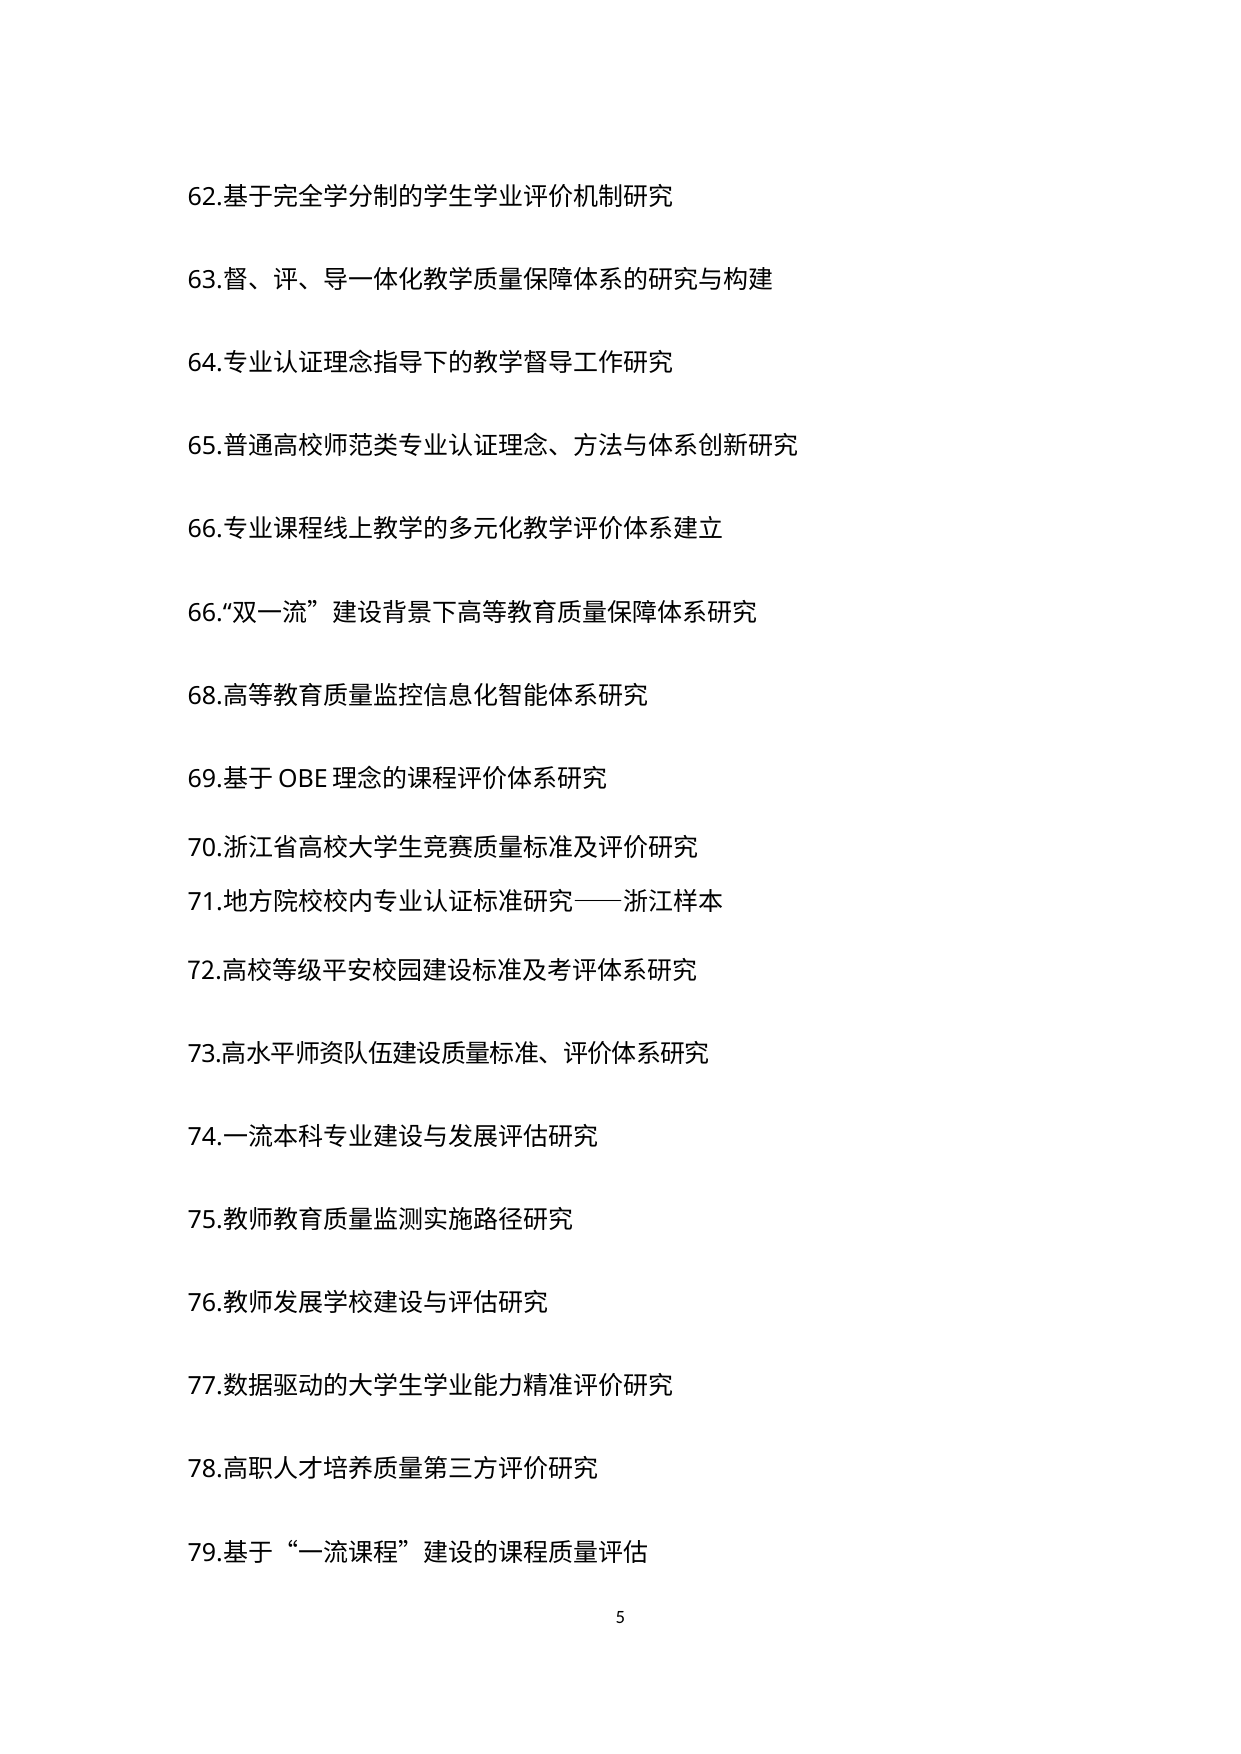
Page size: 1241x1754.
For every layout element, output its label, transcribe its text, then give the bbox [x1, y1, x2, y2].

text 70.浙江省高校大学生竞赛质量标准及评价研究 [187, 827, 1053, 863]
text 64.专业认证理念指导下的教学督导工作研究 [187, 328, 1053, 393]
text 77.数据驱动的大学生学业能力精准评价研究 [187, 1351, 1053, 1416]
text 71.地方院校校内专业认证标准研究——浙江样本 [187, 881, 1053, 918]
text 63.督、评、导一体化教学质量保障体系的研究与构建 [187, 245, 1053, 310]
text 75.教师教育质量监测实施路径研究 [187, 1185, 1053, 1250]
text 72.高校等级平安校园建设标准及考评体系研究 [187, 936, 1053, 1001]
text 79.基于“一流课程”建设的课程质量评估 [187, 1518, 1053, 1583]
text 66.“双一流”建设背景下高等教育质量保障体系研究 [187, 578, 1053, 643]
text 66.专业课程线上教学的多元化教学评价体系建立 [187, 494, 1053, 559]
text 62.基于完全学分制的学生学业评价机制研究 [187, 162, 1053, 227]
text 78.高职人才培养质量第三方评价研究 [187, 1434, 1053, 1499]
text 73.高水平师资队伍建设质量标准、评价体系研究 [187, 1019, 1053, 1084]
text 68.高等教育质量监控信息化智能体系研究 [187, 661, 1053, 726]
text 65.普通高校师范类专业认证理念、方法与体系创新研究 [187, 411, 1053, 476]
text 69.基于OBE理念的课程评价体系研究 [187, 744, 1053, 809]
text 76.教师发展学校建设与评估研究 [187, 1268, 1053, 1333]
text 74.一流本科专业建设与发展评估研究 [187, 1102, 1053, 1167]
